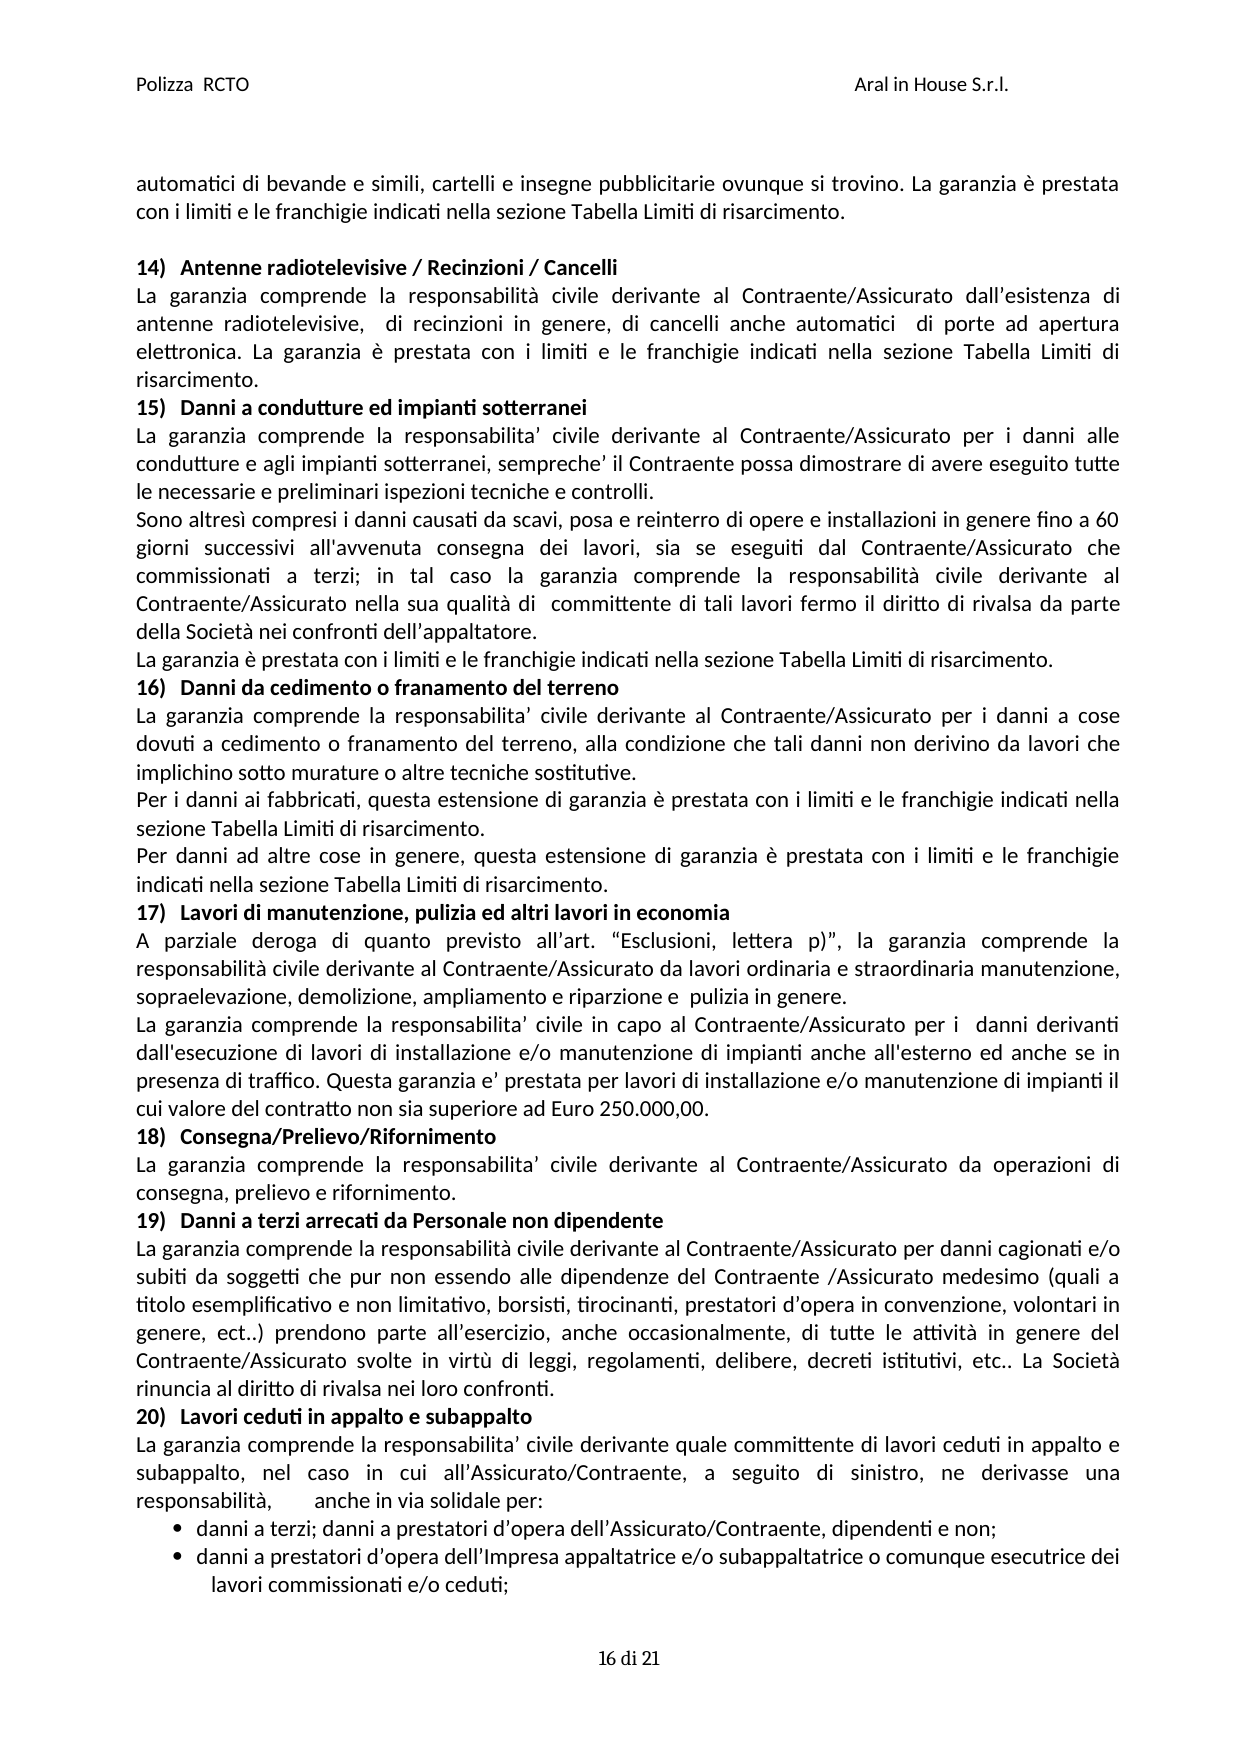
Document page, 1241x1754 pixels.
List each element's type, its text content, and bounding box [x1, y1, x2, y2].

list Danni da cedimento o franamento del terreno [136, 673, 1122, 702]
list Antenne radiotelevisive / Recinzioni / Cancelli [136, 253, 1122, 281]
list Lavori di manutenzione, pulizia ed altri lavori in economia [136, 898, 1122, 926]
text A parziale deroga di quanto previsto all’art. “Esclusioni, lettera p)”, la garanzia comprende la responsabilità civile derivante al Contraente/Assicurato da lavori ordinaria e straordinaria manutenzione, sopraelevazione, demolizione, ampliamento e riparzione e pulizia in genere. [136, 926, 1122, 1010]
list Per danni ad altre cose in genere, questa estensione di garanzia è prestata con i limiti e le franchigie indicati nella sezione Tabella Limiti di risarcimento. [136, 842, 1122, 898]
text La garanzia comprende la responsabilita’ civile derivante al Contraente/Assicurato da operazioni di consegna, prelievo e rifornimento. [136, 1150, 1122, 1206]
list Danni a condutture ed impianti sotterranei [136, 393, 1122, 421]
text La garanzia comprende la responsabilita’ civile in capo al Contraente/Assicurato per i danni derivanti dall'esecuzione di lavori di installazione e/o manutenzione di impianti anche all'esterno ed anche se in presenza di traffico. Questa garanzia e’ prestata per lavori di installazione e/o manutenzione di impianti il cui valore del contratto non sia superiore ad Euro 250.000,00. [136, 1010, 1122, 1122]
text La garanzia comprende la responsabilita’ civile derivante al Contraente/Assicurato per i danni a cose dovuti a cedimento o franamento del terreno, alla condizione che tali danni non derivino da lavori che implichino sotto murature o altre tecniche sostitutive. [136, 702, 1122, 786]
text La garanzia comprende la responsabilita’ civile derivante quale committente di lavori ceduti in appalto e subappalto, nel caso in cui all’Assicurato/Contraente, a seguito di sinistro, ne derivasse una responsabilità, anche in via solidale per: [136, 1430, 1122, 1514]
list danni a terzi; danni a prestatori d’opera dell’Assicurato/Contraente, dipendenti e non; [173, 1514, 1122, 1542]
list Lavori ceduti in appalto e subappalto [136, 1402, 1122, 1430]
text La garanzia comprende la responsabilita’ civile derivante al Contraente/Assicurato per i danni alle condutture e agli impianti sotterranei, sempreche’ il Contraente possa dimostrare di avere eseguito tutte le necessarie e preliminari ispezioni tecniche e controlli. [136, 421, 1122, 505]
list Per i danni ai fabbricati, questa estensione di garanzia è prestata con i limiti e le franchigie indicati nella sezione Tabella Limiti di risarcimento. [136, 786, 1122, 842]
list Danni a terzi arrecati da Personale non dipendente [136, 1206, 1122, 1234]
text Sono altresì compresi i danni causati da scavi, posa e reinterro di opere e installazioni in genere fino a 60 giorni successivi all'avvenuta consegna dei lavori, sia se eseguiti dal Contraente/Assicurato che commissionati a terzi; in tal caso la garanzia comprende la responsabilità civile derivante al Contraente/Assicurato nella sua qualità di committente di tali lavori fermo il diritto di rivalsa da parte della Società nei confronti dell’appaltatore. [136, 505, 1122, 646]
text La garanzia comprende la responsabilità civile derivante al Contraente/Assicurato per danni cagionati e/o subiti da soggetti che pur non essendo alle dipendenze del Contraente /Assicurato medesimo (quali a titolo esemplificativo e non limitativo, borsisti, tirocinanti, prestatori d’opera in convenzione, volontari in genere, ect..) prendono parte all’esercizio, anche occasionalmente, di tutte le attività in genere del Contraente/Assicurato svolte in virtù di leggi, regolamenti, delibere, decreti istitutivi, etc.. La Società rinuncia al diritto di rivalsa nei loro confronti. [136, 1234, 1122, 1402]
text La garanzia è prestata con i limiti e le franchigie indicati nella sezione Tabella Limiti di risarcimento. [136, 646, 1122, 673]
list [136, 169, 1122, 225]
list Consegna/Prelievo/Rifornimento [136, 1122, 1122, 1150]
list danni a prestatori d’opera dell’Impresa appaltatrice e/o subappaltatrice o comunque esecutrice dei lavori commissionati e/o ceduti; [173, 1542, 1122, 1598]
list La garanzia comprende la responsabilità civile derivante al Contraente/Assicurato dall’esistenza di antenne radiotelevisive, di recinzioni in genere, di cancelli anche automatici di porte ad apertura elettronica. La garanzia è prestata con i limiti e le franchigie indicati nella sezione Tabella Limiti di risarcimento. [136, 281, 1122, 393]
